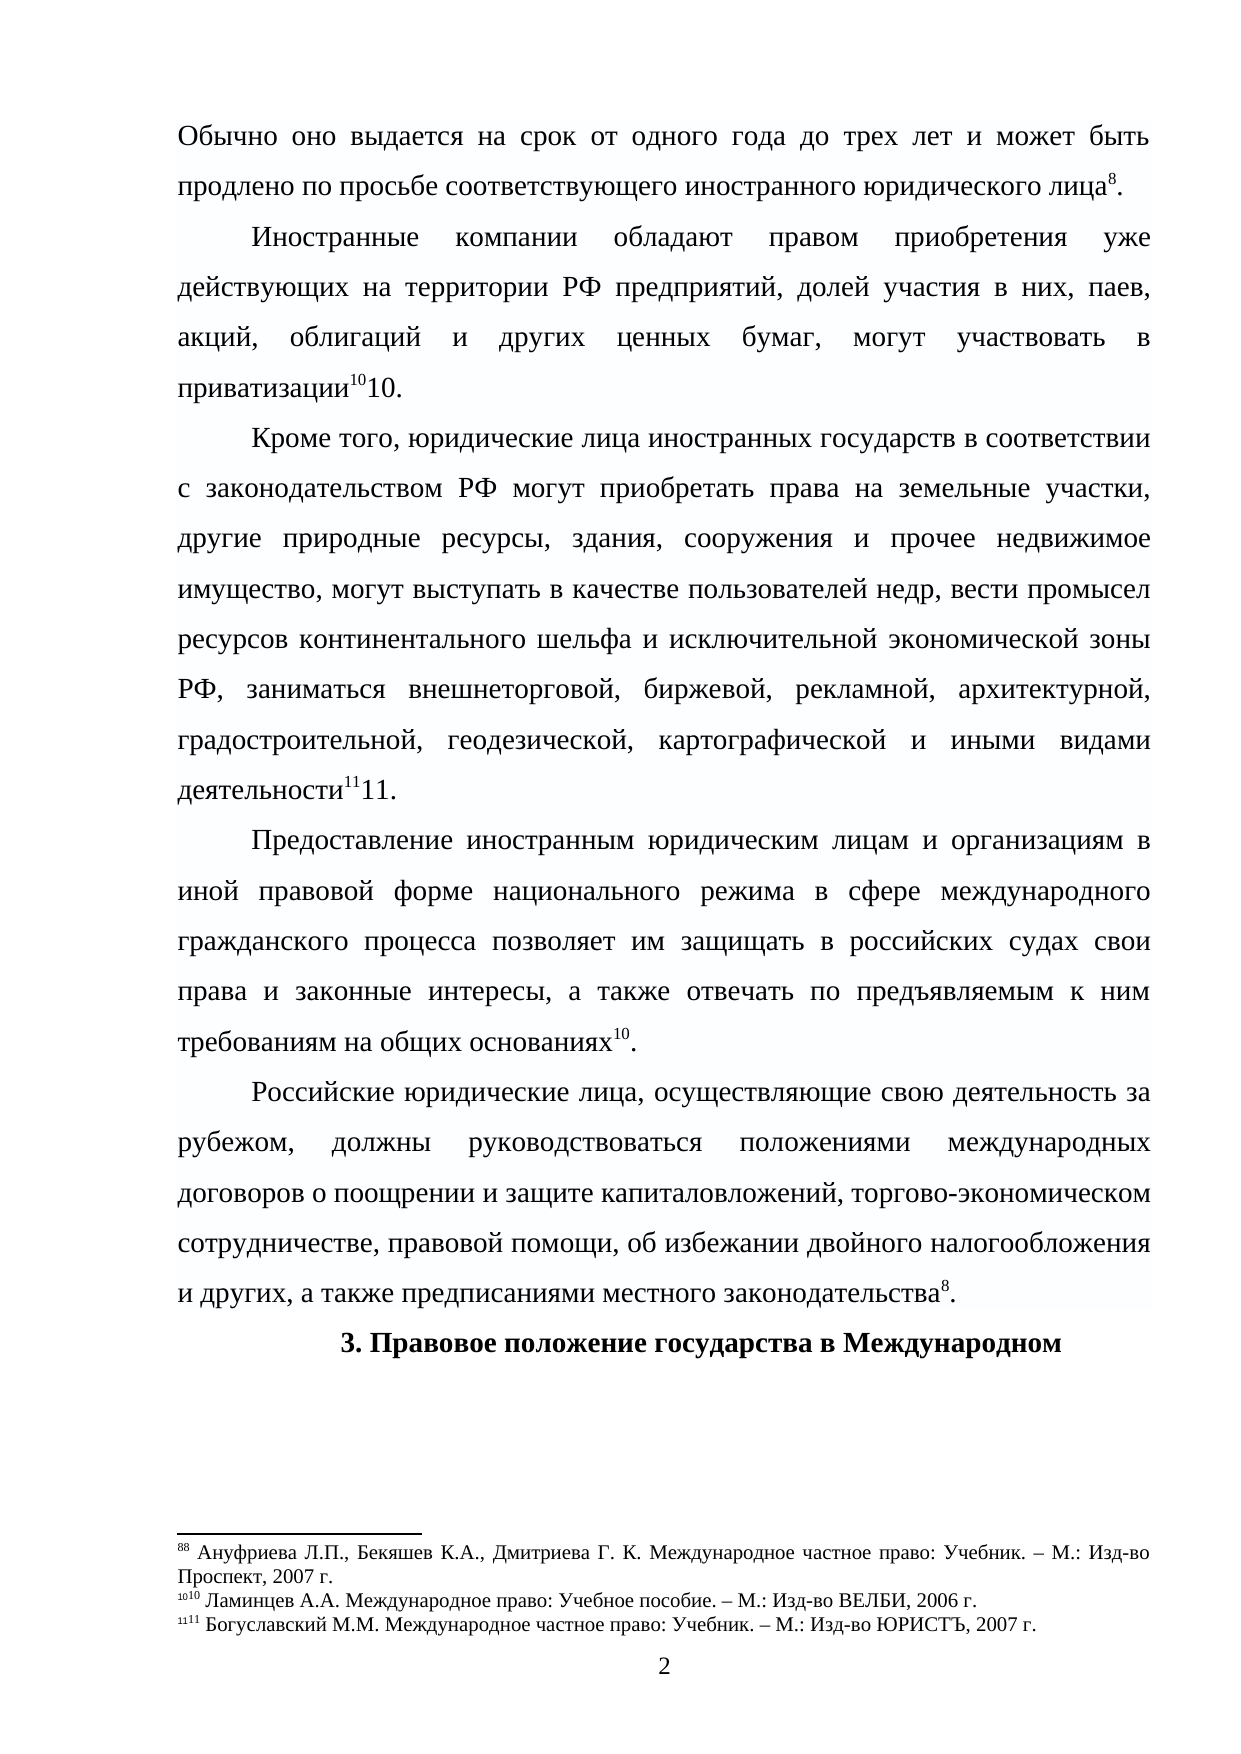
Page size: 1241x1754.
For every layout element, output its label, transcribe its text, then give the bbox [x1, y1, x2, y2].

text 3. Правовое положение государства в Международном [251, 1326, 1152, 1359]
text Иностранные компании обладают правом приобретения уже действующих на территории РФ предприятий, долей участия в них, паев, акций, облигаций и других ценных бумаг, могут участвовать в приватизации10. [177, 219, 1152, 403]
text Предоставление иностранным юридическим лицам и организациям в иной правовой форме национального режима в сфере международного гражданского процесса позволяет им защищать в российских судах свои права и законные интересы, а также отвечать по предъявляемым к ним требованиям на общих основаниях10. [177, 822, 1152, 1057]
text Кроме того, юридические лица иностранных государств в соответствии с законодательством РФ могут приобретать права на земельные участки, другие природные ресурсы, здания, сооружения и прочее недвижимое имущество, могут выступать в качестве пользователей недр, вести промысел ресурсов континентального шельфа и исключительной экономической зоны РФ, заниматься внешнеторговой, биржевой, рекламной, архитектурной, градостроительной, геодезической, картографической и иными видами деятельности11. [177, 420, 1152, 806]
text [177, 118, 1152, 202]
text Российские юридические лица, осуществляющие свою деятельность за рубежом, должны руководствоваться положениями международных договоров о поощрении и защите капиталовложений, торгово-экономическом сотрудничестве, правовой помощи, об избежании двойного налогообложения и других, а также предписаниями местного законодательства8. [177, 1074, 1152, 1309]
